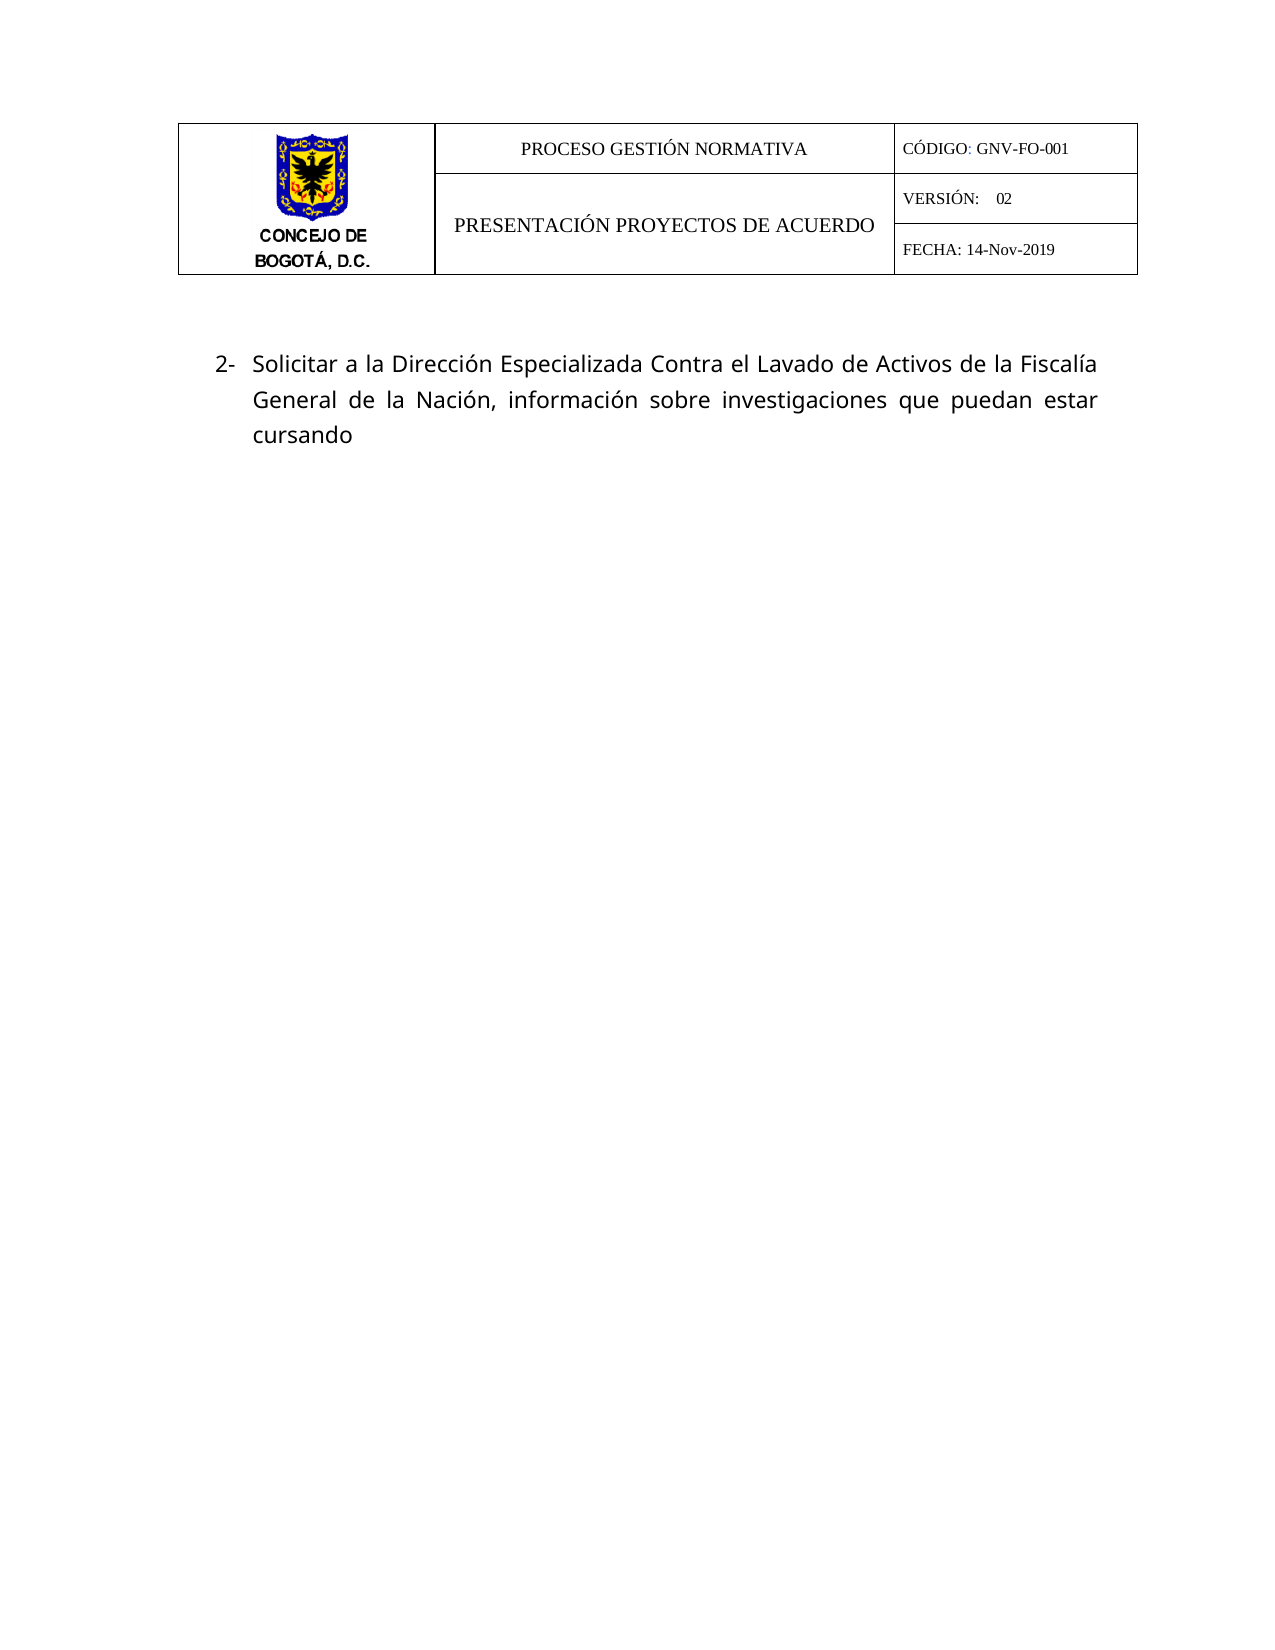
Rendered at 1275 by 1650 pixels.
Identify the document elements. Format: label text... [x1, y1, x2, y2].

list Solicitar a la Dirección Especializada Contra el Lavado de Activos de la Fiscalía General de la Nación, información sobre investigaciones que puedan estar cursando [215, 348, 1098, 451]
picture [251, 129, 373, 273]
